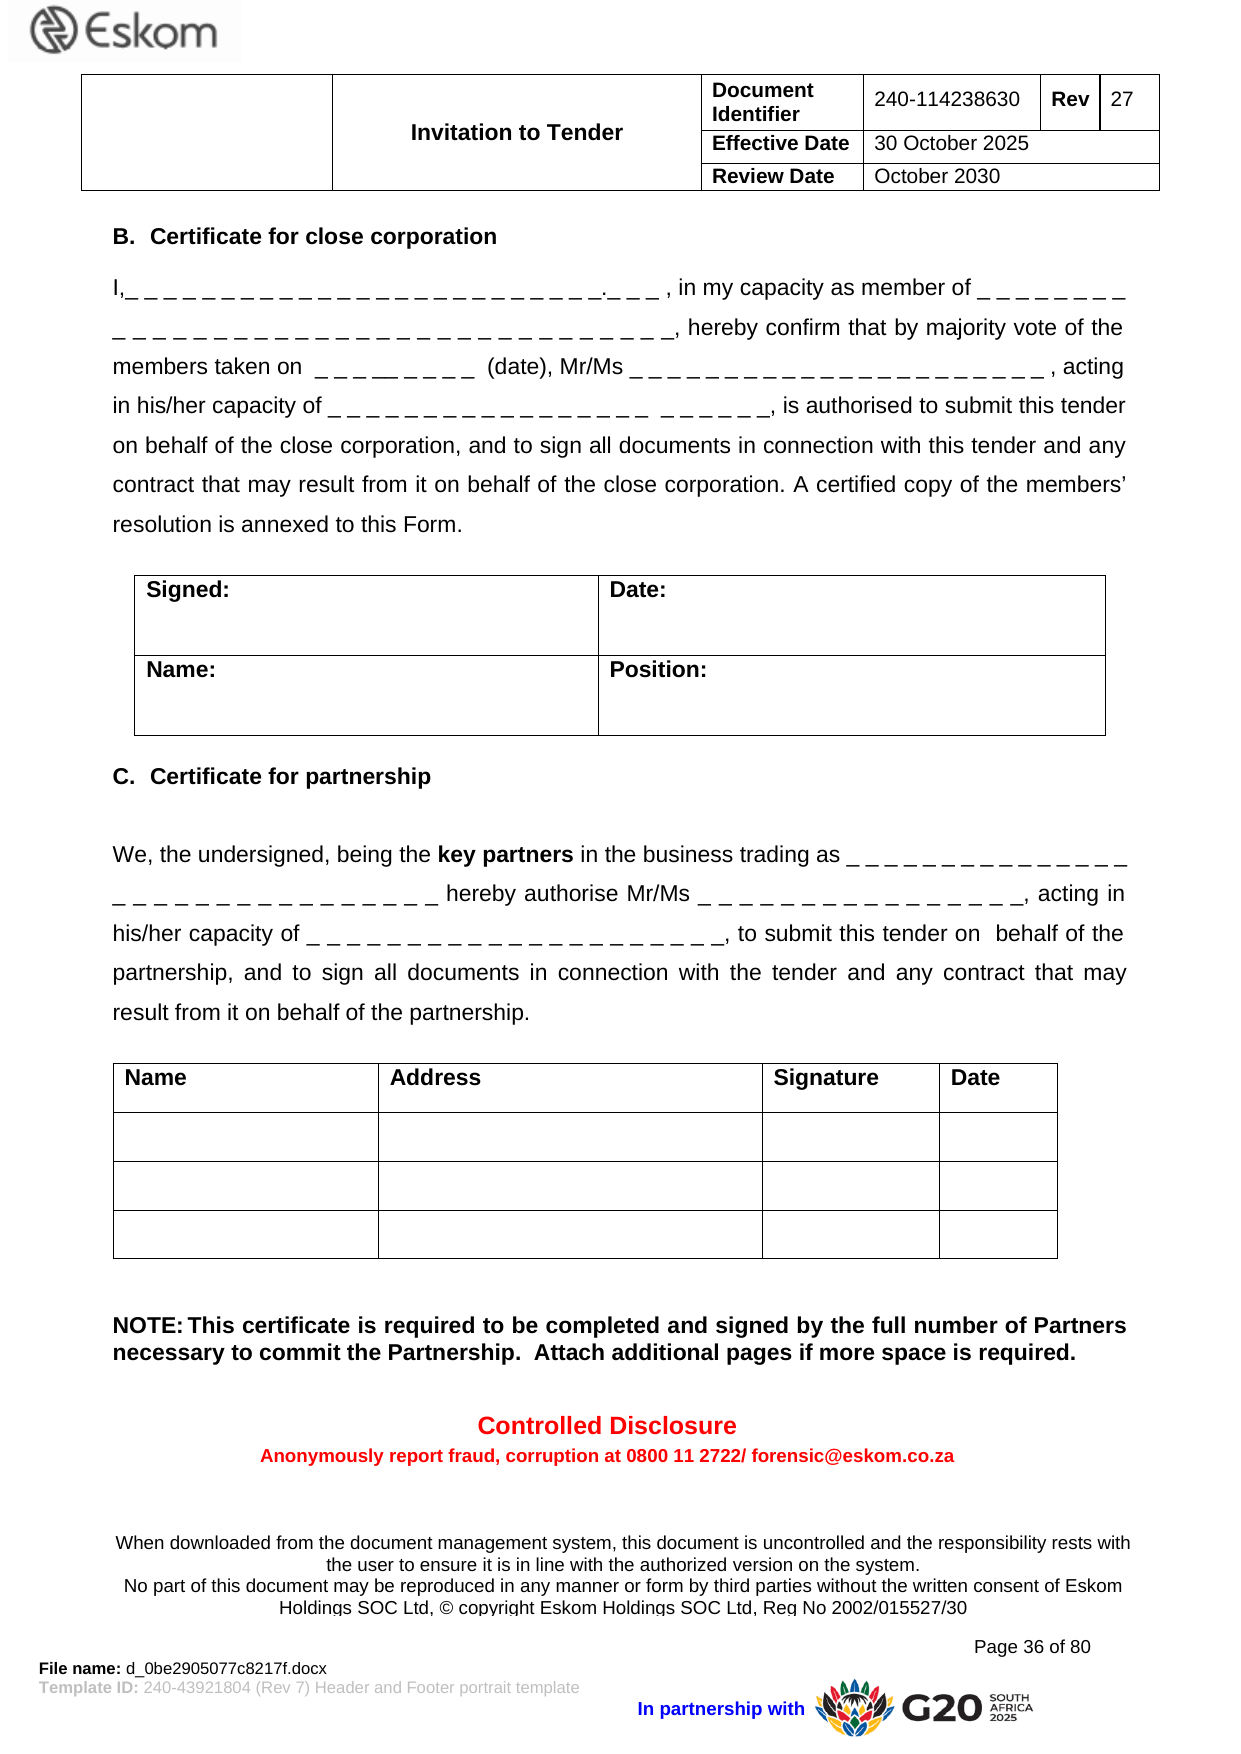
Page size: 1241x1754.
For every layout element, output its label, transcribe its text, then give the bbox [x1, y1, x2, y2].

table_cell [379, 1162, 762, 1209]
table_cell [379, 1211, 762, 1258]
table_cell [763, 1211, 939, 1258]
text NOTE: This certificate is required to be completed and signed by the full number of Partners necessary to commit the Partnership. Attach additional pages if more space is required. [112, 1312, 1128, 1365]
table_cell [763, 1162, 939, 1209]
table_header Date: [599, 576, 1105, 655]
table_cell [114, 1162, 378, 1209]
table_cell [763, 1113, 939, 1161]
text C. Certificate for partnership [112, 763, 1128, 789]
table_header Date [940, 1064, 1057, 1112]
table_cell Position: [599, 656, 1105, 735]
table_header Signed: [135, 576, 598, 655]
picture [814, 1678, 1037, 1737]
table_cell Name: [135, 656, 598, 735]
table_cell [940, 1211, 1057, 1258]
text I,_ _ _ _ _ _ _ _ _ _ _ _ _ _ _ _ _ _ _ _ _ _ _ _ _._ _ _ , in my capacity as member of _ _ _ _ _ _ _ _ _ _ _ _ _ _ _ _ _ _ _ _ _ _ _ _ _ _ _ _ _ _ _ _ _ _ _ _, hereby confirm that by majority vote of the members taken on _ _ _ __ _ _ _ _ (date), Mr/Ms _ _ _ _ _ _ _ _ _ _ _ _ _ _ _ _ _ _ _ _ _ _ , acting in his/her capacity of _ _ _ _ _ _ _ _ _ _ _ _ _ _ _ _ _ _ _ _ _ _ _, is authorised to submit this tender on behalf of the close corporation, and to sign all documents in connection with this tender and any contract that may result from it on behalf of the close corporation. A certified copy of the members’ resolution is annexed to this Form. [112, 274, 1128, 537]
table_header Address [379, 1064, 762, 1112]
table_cell [940, 1113, 1057, 1161]
table_header Name [114, 1064, 378, 1112]
table_cell [379, 1113, 762, 1161]
table_header Signature [763, 1064, 939, 1112]
text We, the undersigned, being the key partners in the business trading as _ _ _ _ _ _ _ _ _ _ _ _ _ _ _ _ _ _ _ _ _ _ _ _ _ _ _ _ _ _ _ hereby authorise Mr/Ms _ _ _ _ _ _ _ _ _ _ _ _ _ _ _ _, acting in his/her capacity of _ _ _ _ _ _ _ _ _ _ _ _ _ _ _ _ _ _ _ _ _, to submit this tender on behalf of the partnership, and to sign all documents in connection with the tender and any contract that may result from it on behalf of the partnership. [112, 841, 1128, 1025]
table_cell [114, 1113, 378, 1161]
text B. Certificate for close corporation [112, 223, 1128, 249]
table_cell [940, 1162, 1057, 1209]
table_cell [114, 1211, 378, 1258]
